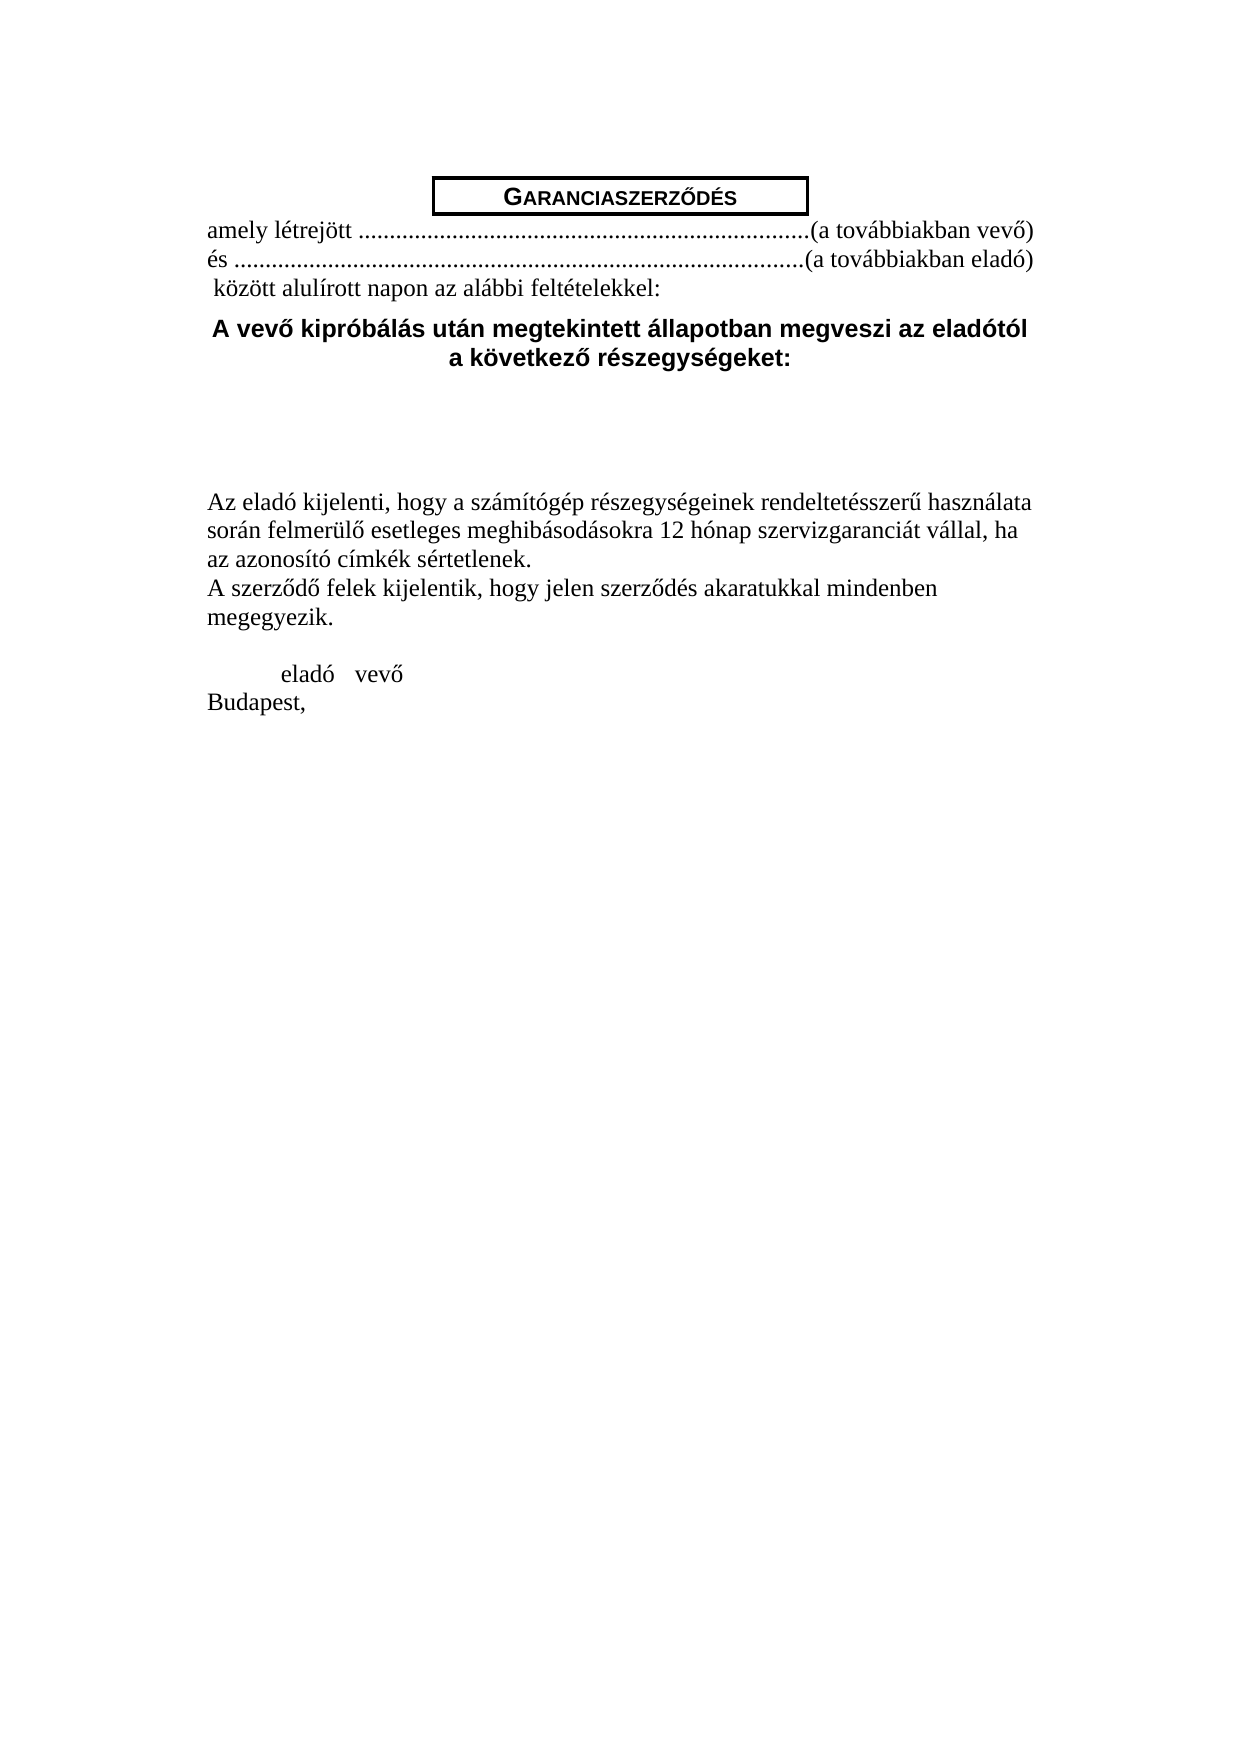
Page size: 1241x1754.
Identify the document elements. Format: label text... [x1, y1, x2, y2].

text amely létrejött (a továbbiakban vevő) és (a továbbiakban eladó) között alulírott napon az alábbi feltételekkel: [207, 216, 1033, 302]
text A vevő kipróbálás után megtekintett állapotban megveszi az eladótól a következő részegységeket: [207, 314, 1033, 372]
text Budapest, [207, 687, 1033, 716]
text Az eladó kijelenti, hogy a számítógép részegységeinek rendeltetésszerű használata során felmerülő esetleges meghibásodásokra 12 hónap szervizgaranciát vállal, ha az azonosító címkék sértetlenek. [207, 487, 1033, 573]
text eladó vevő [207, 659, 1033, 687]
text A szerződő felek kijelentik, hogy jelen szerződés akaratukkal mindenben megegyezik. [207, 573, 1033, 631]
text Garanciaszerződés [435, 180, 806, 212]
